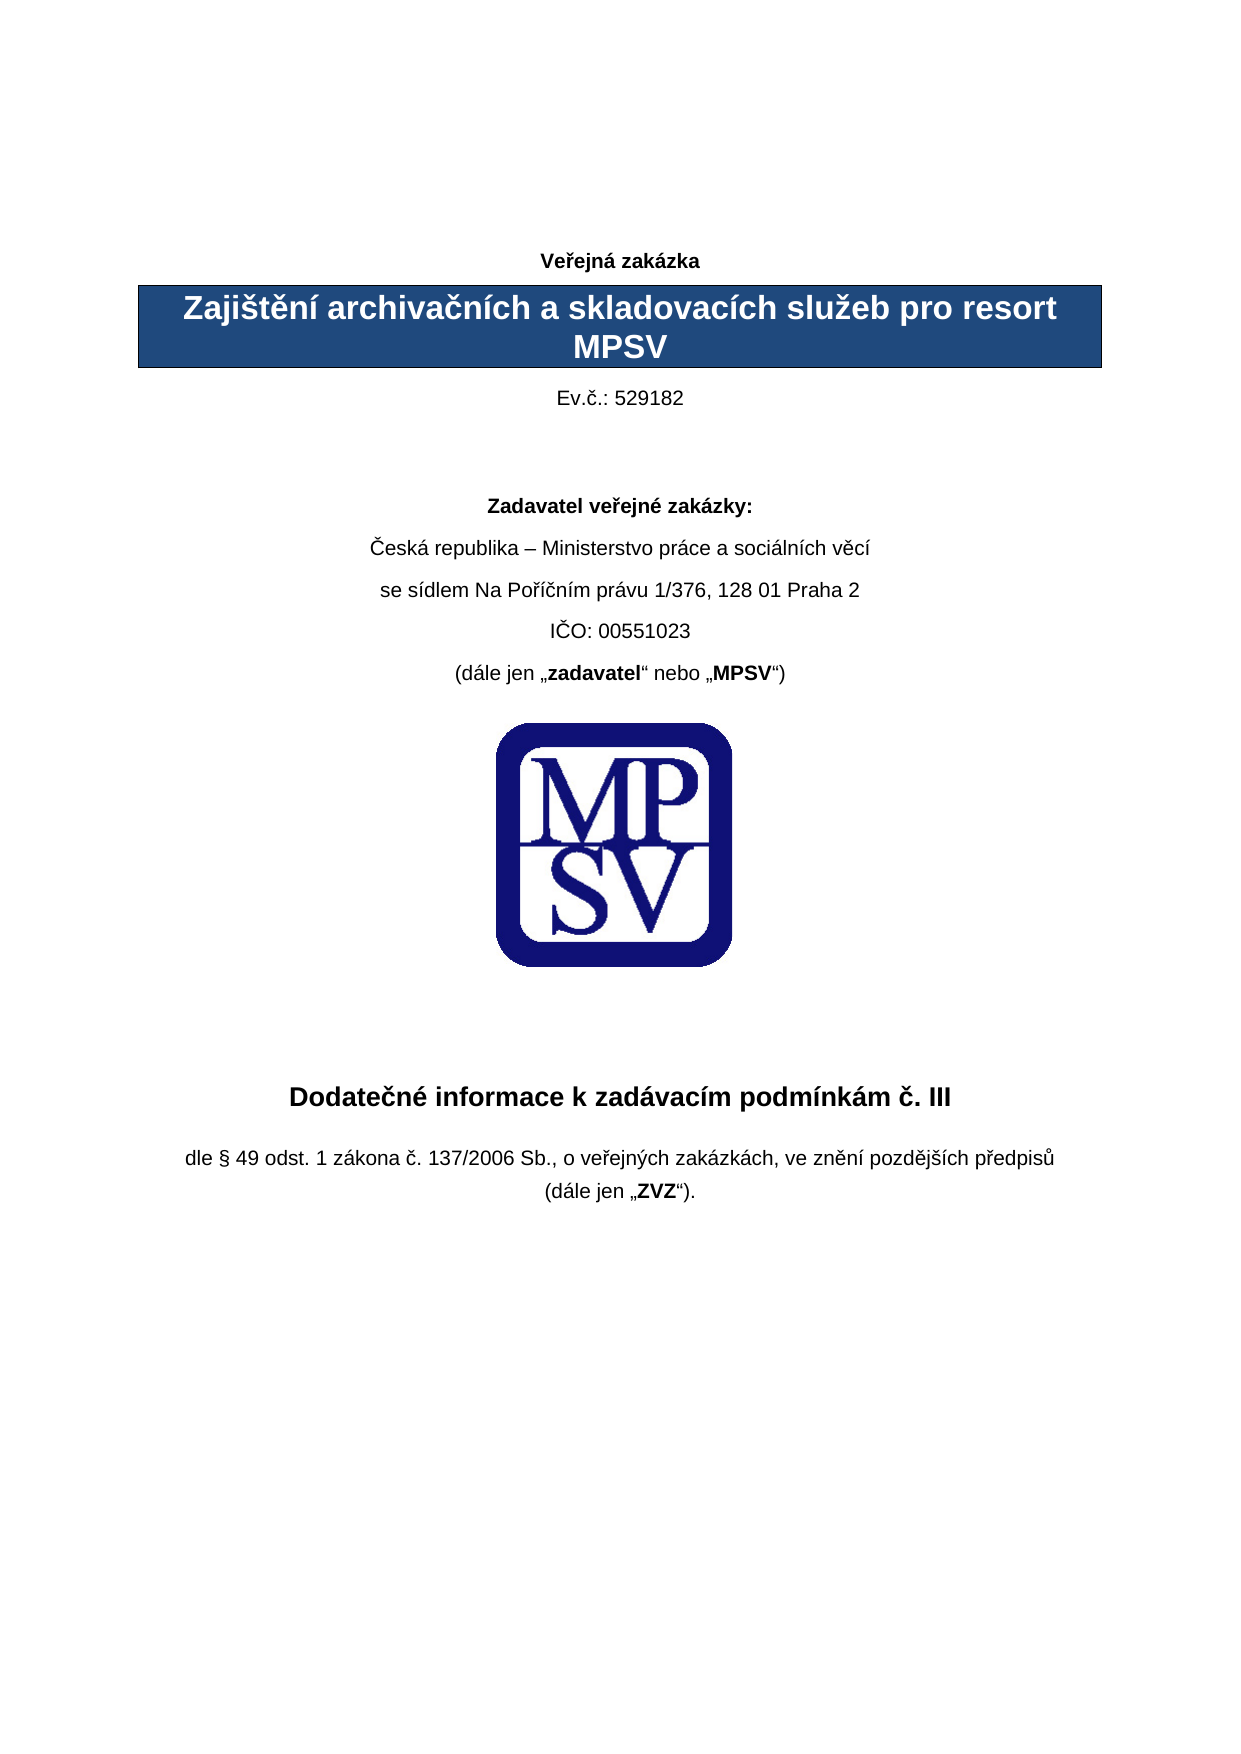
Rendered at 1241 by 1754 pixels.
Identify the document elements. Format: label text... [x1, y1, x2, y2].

text (dále jen „zadavatel“ nebo „MPSV“) [148, 656, 1093, 685]
text IČO: 00551023 [148, 614, 1093, 643]
text Zajištění archivačních a skladovacích služeb pro resort MPSV [139, 286, 1101, 367]
text (dále jen „ZVZ“). [148, 1169, 1093, 1203]
text Zadavatel veřejné zakázky: [148, 489, 1093, 518]
text Dodatečné informace k zadávacím podmínkám č. III [148, 1081, 1093, 1112]
text Česká republika – Ministerstvo práce a sociálních věcí [148, 531, 1093, 560]
text se sídlem Na Poříčním právu 1/376, 128 01 Praha 2 [148, 572, 1093, 602]
text Veřejná zakázka [148, 243, 1093, 273]
picture [496, 723, 733, 967]
text Ev.č.: 529182 [148, 381, 1093, 410]
text dle § 49 odst. 1 zákona č. 137/2006 Sb., o veřejných zakázkách, ve znění pozdějších předpisů [148, 1136, 1093, 1169]
